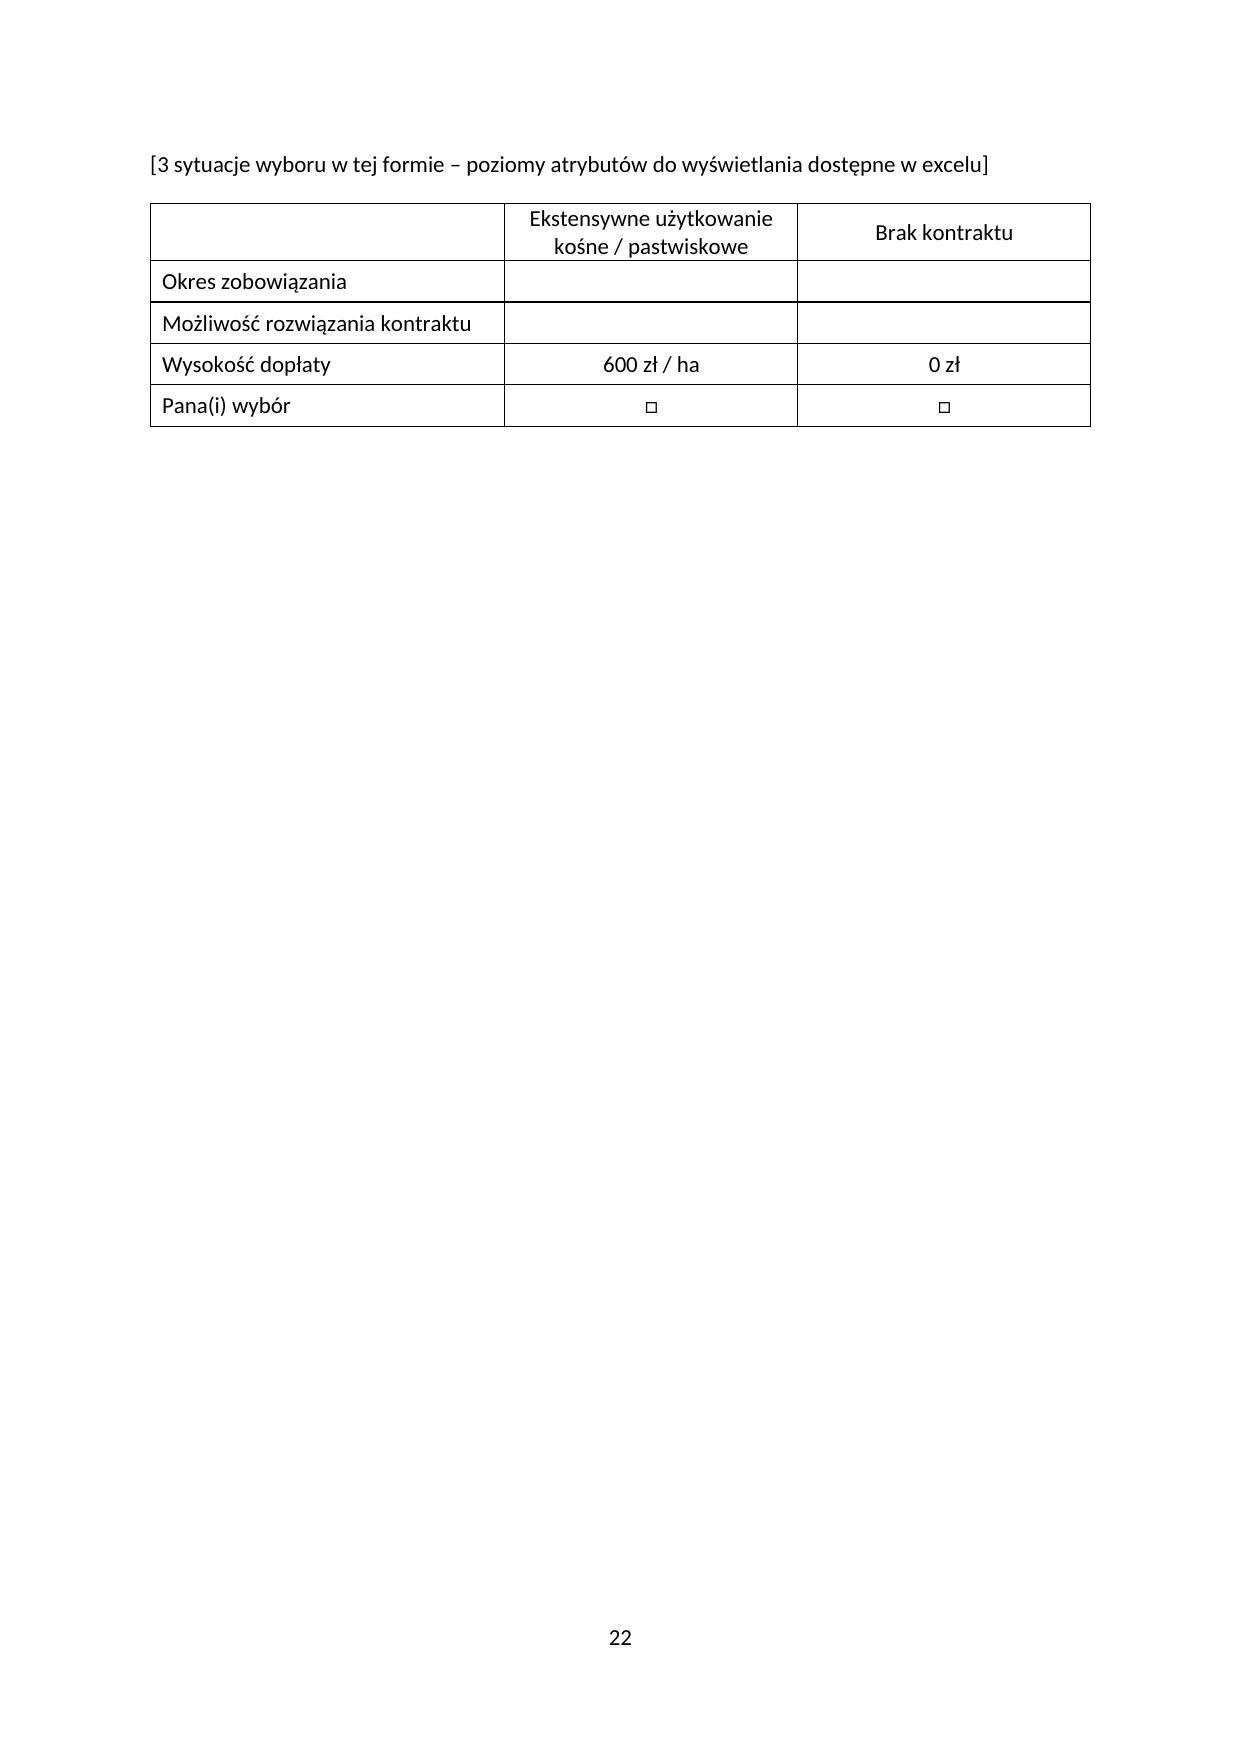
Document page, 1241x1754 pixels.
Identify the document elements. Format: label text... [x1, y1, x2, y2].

table_cell 0 zł [798, 344, 1090, 384]
table_cell Pana(i) wybór [151, 385, 504, 426]
table_header Brak kontraktu [798, 204, 1090, 260]
table_cell [505, 261, 797, 301]
table_cell □ [505, 385, 797, 426]
table_cell [798, 303, 1090, 343]
table_cell □ [798, 385, 1090, 426]
table_header Ekstensywne użytkowanie kośne / pastwiskowe [505, 204, 797, 260]
table_cell Okres zobowiązania [151, 261, 504, 301]
table_cell Wysokość dopłaty [151, 344, 504, 384]
table_cell [505, 303, 797, 343]
table_cell Możliwość rozwiązania kontraktu [151, 303, 504, 343]
table_cell 600 zł / ha [505, 344, 797, 384]
table_cell [798, 261, 1090, 301]
text [3 sytuacje wyboru w tej formie – poziomy atrybutów do wyświetlania dostępne w excelu] [150, 150, 1090, 178]
table_header [151, 204, 504, 260]
